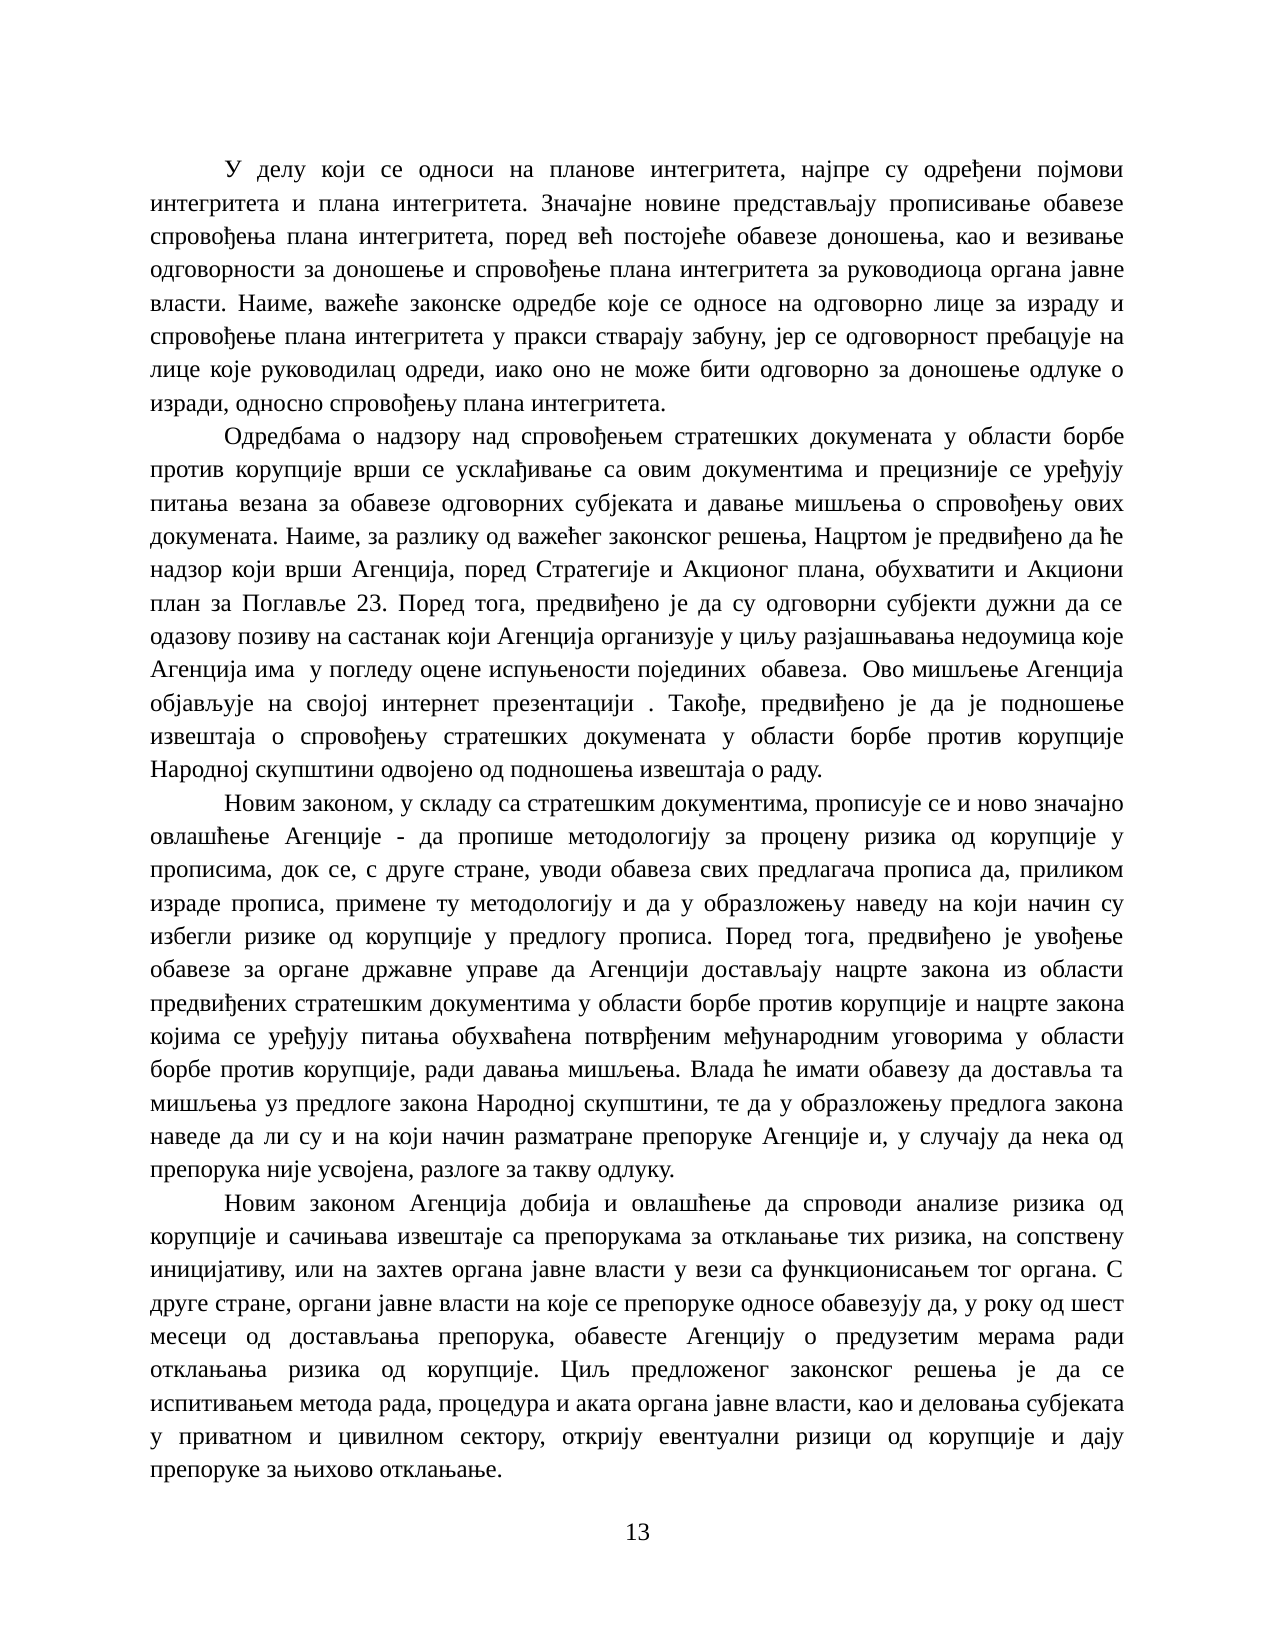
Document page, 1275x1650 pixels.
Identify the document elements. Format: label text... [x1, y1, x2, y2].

text Новим законом, у складу са стратешким документима, прописује се и ново значајно овлашћење Агенције - да пропише методологију за процену ризика од корупције у прописима, док се, с друге стране, уводи обавеза свих предлагача прописа да, приликом израде прописа, примене ту методологију и да у образложењу наведу на који начин су избегли ризике од корупције у предлогу прописа. Поред тога, предвиђено је увођење обавезе за органе државне управе да Агенцији достављају нацрте закона из области предвиђених стратешким документима у области борбе против корупције и нацрте закона којима се уређују питања обухваћена потврђеним међународним уговорима у области борбе против корупције, ради давања мишљења. Влада ће имати обавезу да доставља та мишљења уз предлоге закона Народној скупштини, те да у образложењу предлога закона наведе да ли су и на који начин разматране препоруке Агенције и, у случају да нека од препорука није усвојена, разлоге за такву одлуку. [150, 783, 1125, 1183]
text Одредбама о надзору над спровођењем стратешких докумената у области борбе против корупције врши се усклађивање са овим документима и прецизније се уређују питања везана за обавезе одговорних субјеката и давање мишљења о спровођењу ових докумената. Наиме, за разлику од важећег законског решења, Нацртом је предвиђено да ће надзор који врши Агенција, поред Стратегије и Акционог плана, обухватити и Акциони план за Поглавље 23. Поред тога, предвиђено је да су одговорни субјекти дужни да се одазову позиву на састанак који Агенција организује у циљу разјашњавања недоумица које Агенција има у погледу оцене испуњености појединих обавеза. Ово мишљење Агенција објављује на својој интернет презентацији . Такође, предвиђено је да је подношење извештаја о спровођењу стратешких докумената у области борбе против корупције Народној скупштини одвојено од подношења извештаја о раду. [150, 417, 1125, 783]
text У делу који се односи на планове интегритета, најпре су одређени појмови интегритета и плана интегритета. Значајне новине представљају прописивање обавезе спровођења плана интегритета, поред већ постојеће обавезе доношења, као и везивање одговорности за доношење и спровођење плана интегритета за руководиоца органа јавне власти. Наиме, важеће законске одредбе које се односе на одговорно лице за израду и спровођење плана интегритета у пракси стварају забуну, јер се одговорност пребацује на лице које руководилац одреди, иако оно не може бити одговорно за доношење одлуке о изради, односно спровођењу плана интегритета. [150, 150, 1125, 417]
text Новим законом Агенција добија и овлашћење да спроводи анализе ризика од корупције и сачињава извештаје са препорукама за отклањање тих ризика, на сопствену иницијативу, или на захтев органа јавне власти у вези са функционисањем тог органа. С друге стране, органи јавне власти на које се препоруке односе обавезују да, у року од шест месеци од достављања препорука, обавесте Агенцију о предузетим мерама ради отклањања ризика од корупције. Циљ предложеног законског решења је да се испитивањем метода рада, процедура и аката органа јавне власти, као и деловања субјеката у приватном и цивилном сектору, открију евентуални ризици од корупције и дају препоруке за њихово отклањање. [150, 1183, 1125, 1483]
